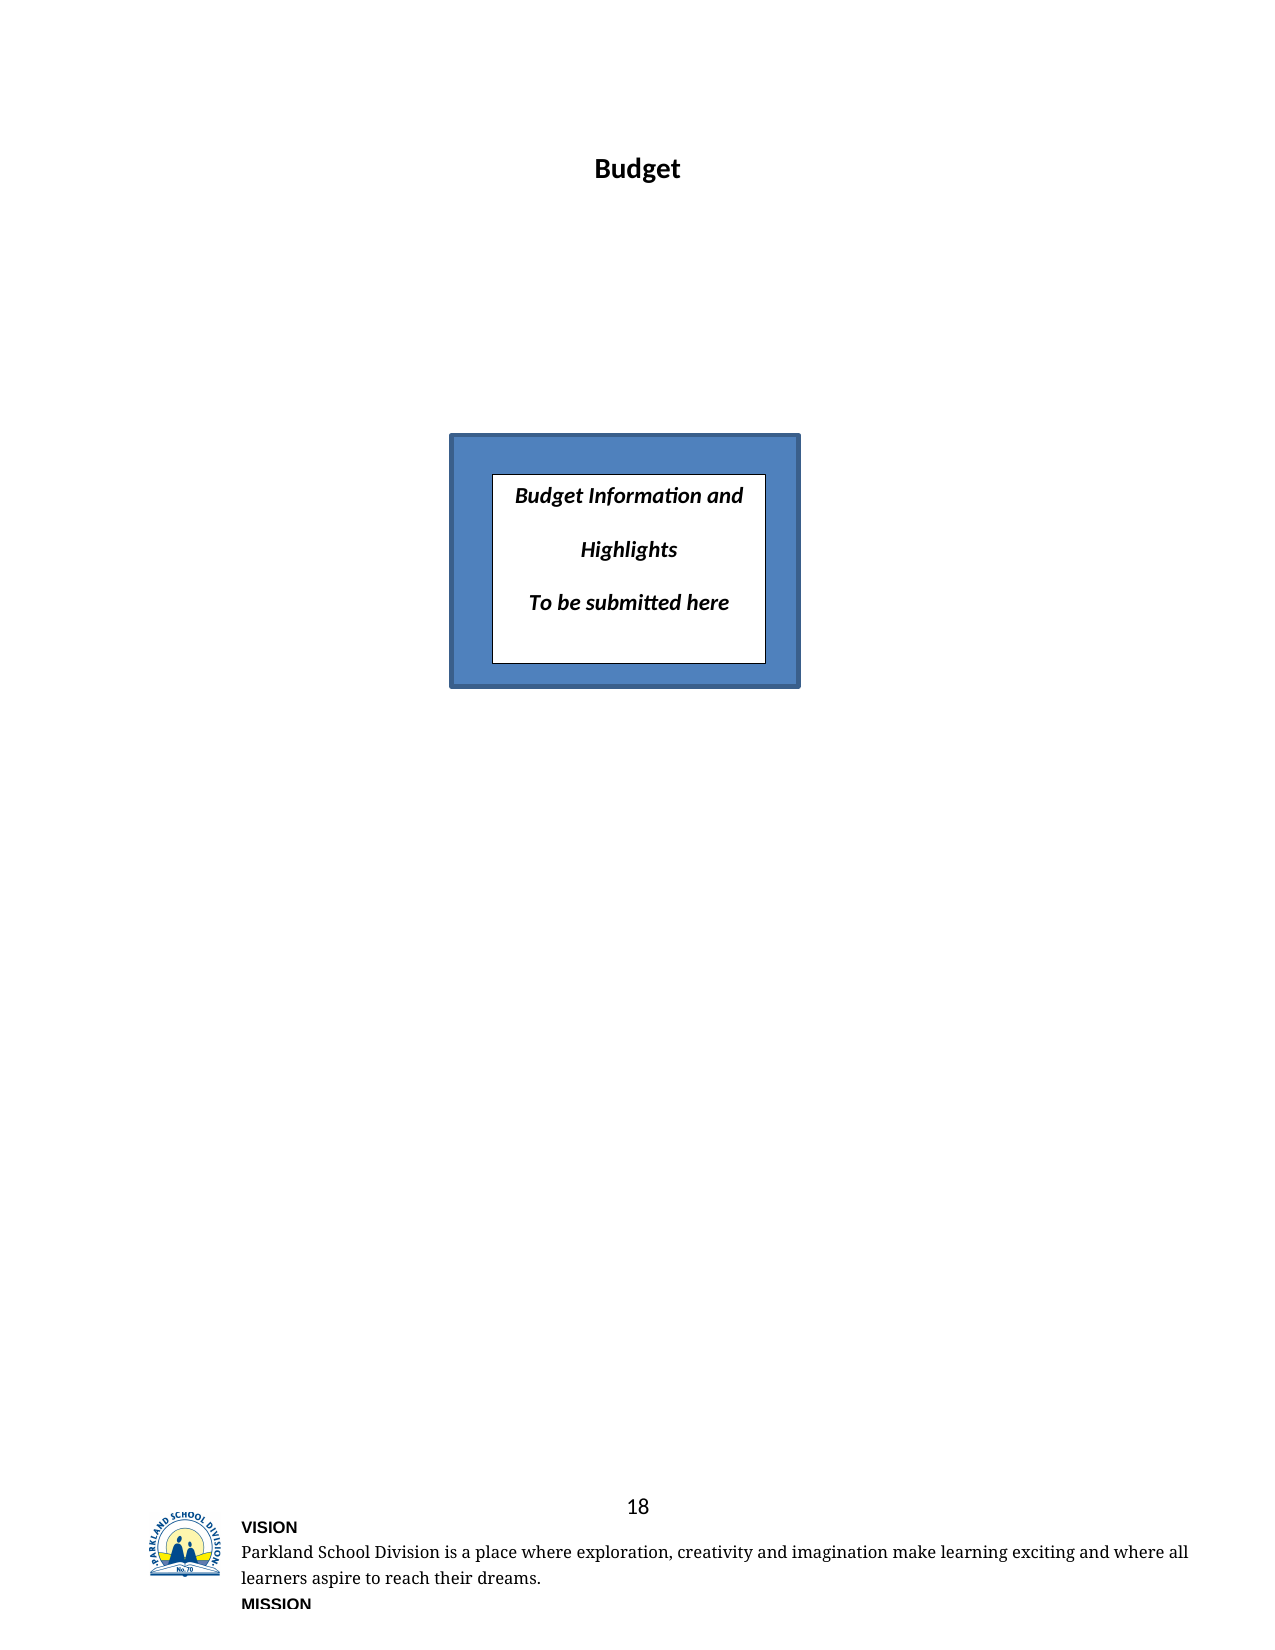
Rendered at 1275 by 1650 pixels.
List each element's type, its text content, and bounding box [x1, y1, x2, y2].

picture [149, 1512, 221, 1577]
text Budget [150, 150, 1125, 186]
